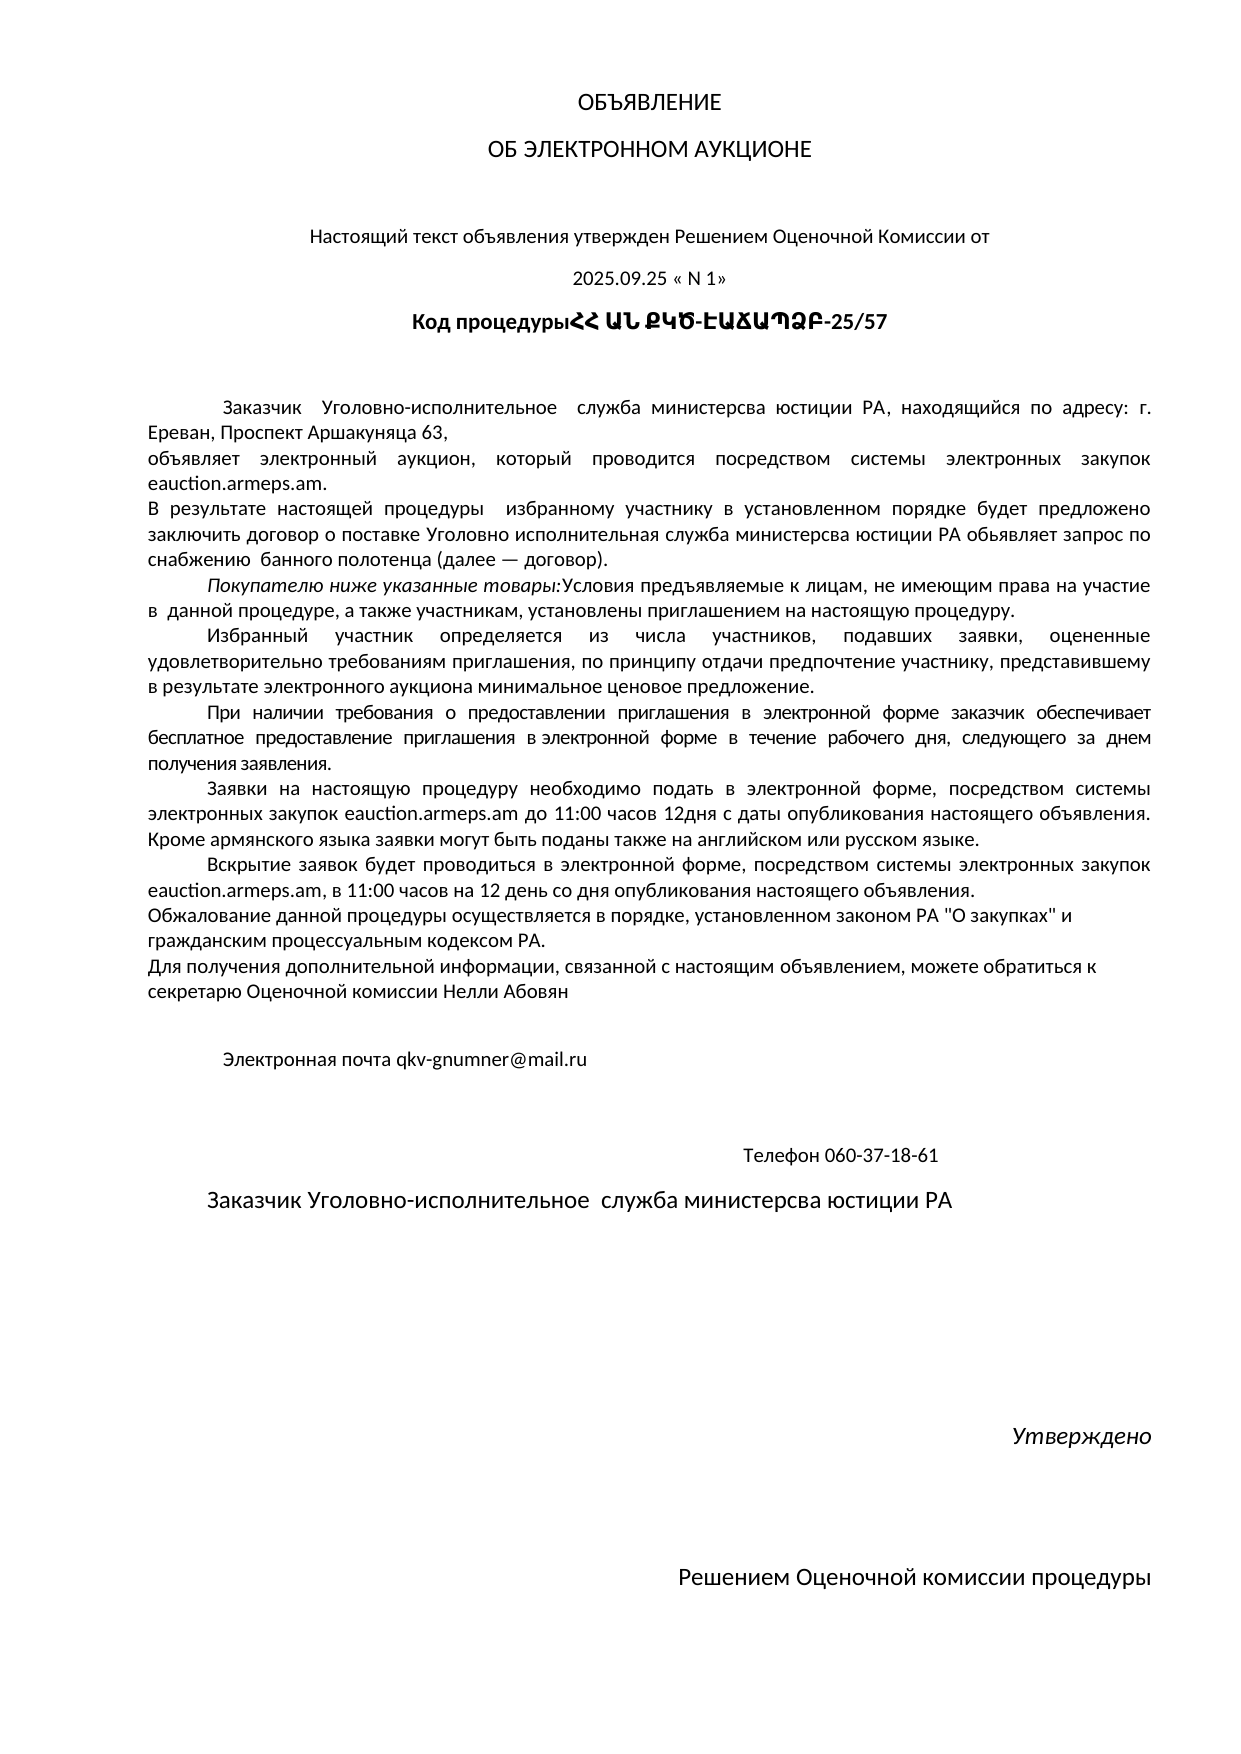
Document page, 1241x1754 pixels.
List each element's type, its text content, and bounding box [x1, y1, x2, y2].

text Заказчик Уголовно-исполнительное служба министерсва юстиции РА [148, 1184, 1152, 1214]
text Для получения дополнительной информации, связанной с настоящим объявлением, можете обратиться к секретарю Оценочной комиссии Нелли Абовян [148, 953, 1152, 1004]
text Решением Оценочной комиссии процедуры [148, 1561, 1152, 1592]
text Код процедурыՀՀ ԱՆ ՔԿԾ-ԷԱՃԱՊՁԲ-25/57 [148, 307, 1152, 335]
text Покупателю ниже указанные товары:Условия предъявляемые к лицам, не имеющим права на участие в данной процедуре, а также участникам, установлены приглашением на настоящую процедуру. [148, 572, 1152, 623]
text Утверждено [148, 1420, 1152, 1450]
text Обжалование данной процедуры осуществляется в порядке, установленном законом РА "О закупках" и гражданским процессуальным кодексом РА. [148, 902, 1152, 953]
text ОБ ЭЛЕКТРОННОМ АУКЦИОНЕ [148, 134, 1152, 164]
text Избранный участник определяется из числа участников, подавших заявки, оцененные удовлетворительно требованиям приглашения, по принципу отдачи предпочтение участнику, представившему в результате электронного аукциона минимальное ценовое предложение. [148, 623, 1152, 699]
text Телефон 060-37-18-61 [325, 1088, 1152, 1167]
text Вскрытие заявок будет проводиться в электронной форме, посредством системы электронных закупок eauction.armeps.am, в 11:00 часов на 12 день со дня опубликования настоящего объявления. [148, 851, 1152, 902]
text Заказчик Уголовно-исполнительное служба министерсва юстиции РА, находящийся по адресу: г. Ереван, Проспект Аршакуняца 63, [148, 394, 1152, 445]
text ОБЪЯВЛЕНИЕ [148, 86, 1152, 117]
text Электронная почта qkv-gnumner@mail.ru [148, 1046, 1152, 1071]
text В результате настоящей процедуры избранному участнику в установленном порядке будет предложено заключить договор о поставке Уголовно исполнительная служба министерсва юстиции РА обьявляет запрос по снабжению банного полотенца (далее — договор). [148, 496, 1152, 572]
text При наличии требования о предоставлении приглашения в электронной форме заказчик обеспечивает бесплатное предоставление приглашения в электронной форме в течение рабочего дня, следующего за днем получения заявления. [148, 699, 1152, 775]
text Настоящий текст объявления утвержден Решением Оценочной Комиссии от [148, 223, 1152, 248]
text объявляет электронный аукцион, который проводится посредством системы электронных закупок eauction.armeps.am. [148, 445, 1152, 496]
text 2025.09.25 « N 1» [148, 265, 1152, 290]
text Заявки на настоящую процедуру необходимо подать в электронной форме, посредством системы электронных закупок eauction.armeps.am до 11:00 часов 12дня с даты опубликования настоящего объявления. Кроме армянского языка заявки могут быть поданы также на английском или русском языке. [148, 775, 1152, 851]
